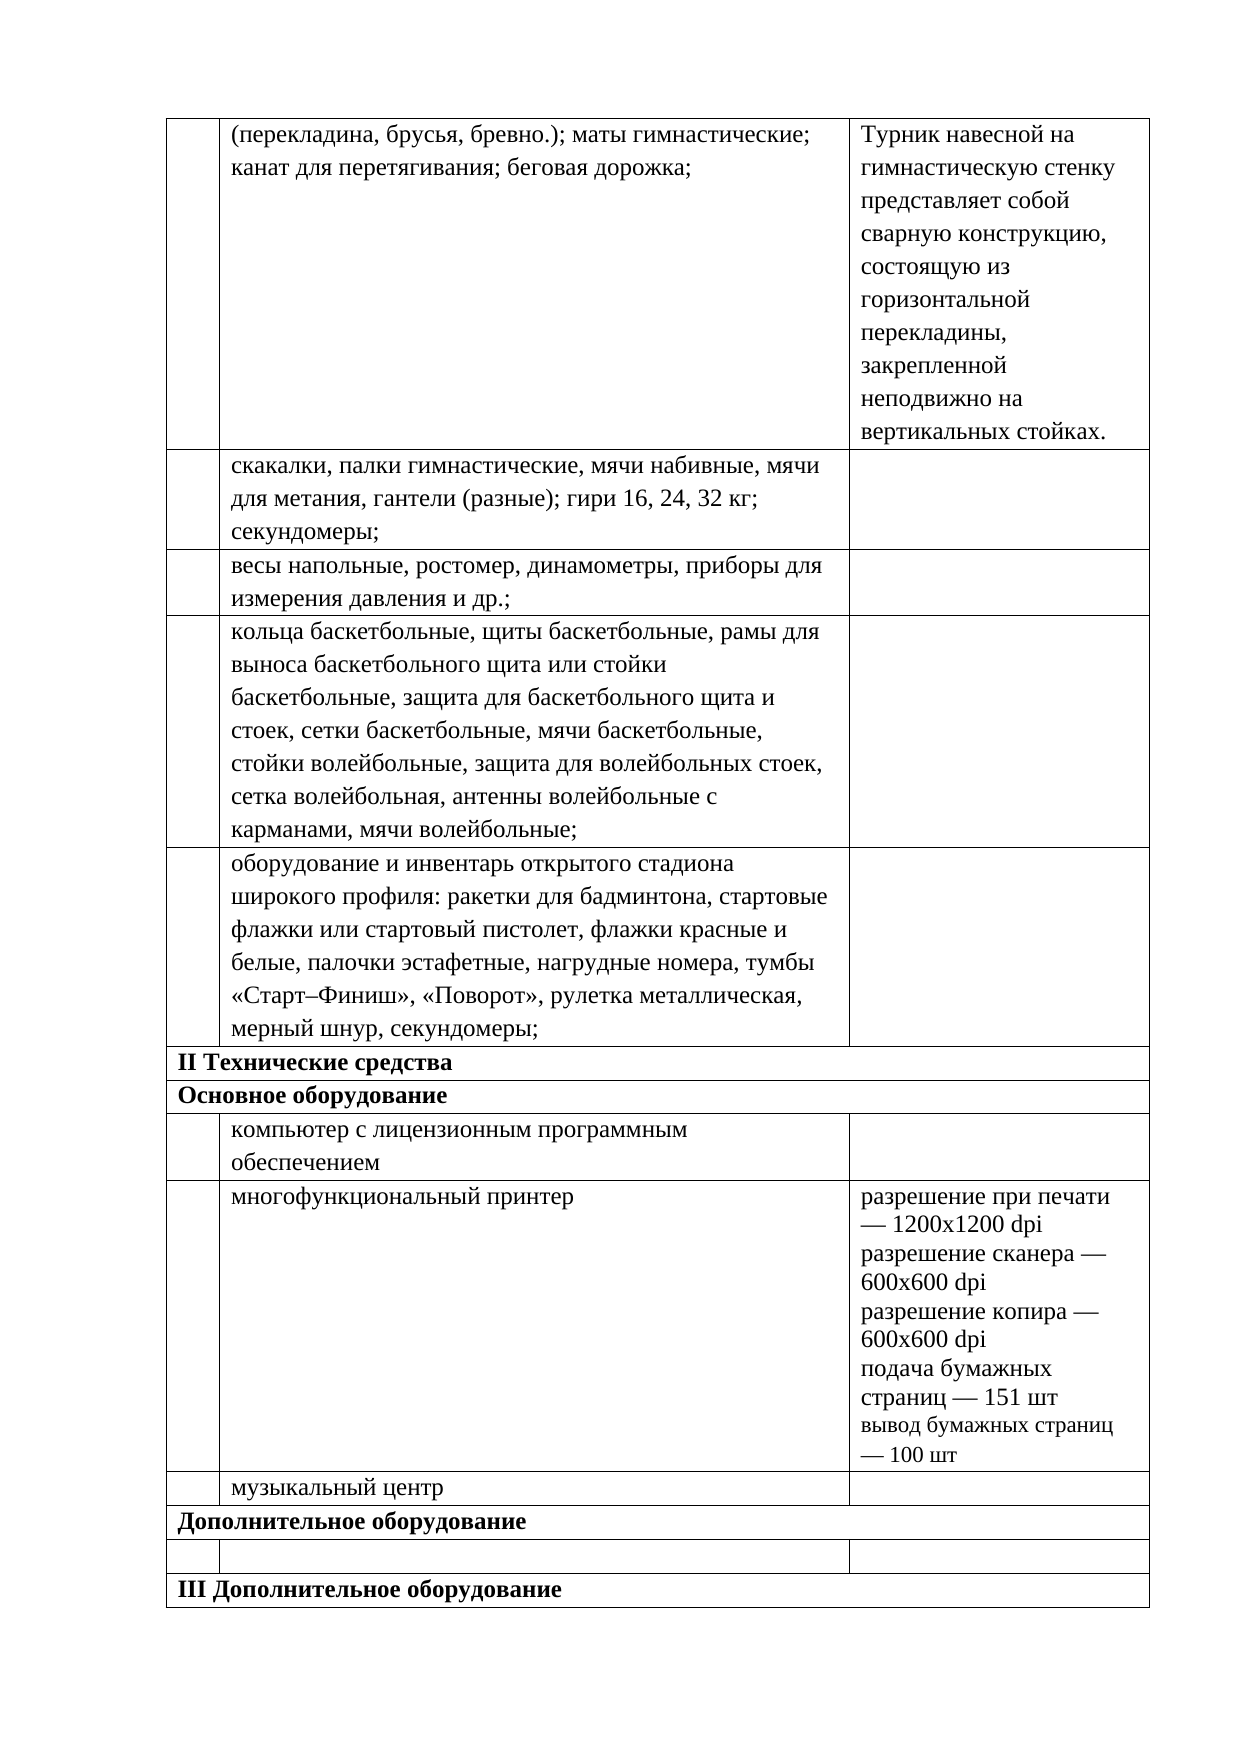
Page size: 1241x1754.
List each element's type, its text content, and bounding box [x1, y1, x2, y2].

table_cell [850, 1540, 1149, 1573]
table_cell [850, 616, 1149, 847]
table_cell компьютер с лицензионным программным обеспечением [220, 1114, 849, 1180]
table_cell Основное оборудование [167, 1081, 1149, 1113]
table_cell весы напольные, ростомер, динамометры, приборы для измерения давления и др.; [220, 550, 849, 615]
table_cell [167, 848, 219, 1046]
table_cell [167, 1472, 219, 1505]
table_cell [167, 450, 219, 549]
table_cell [167, 119, 219, 449]
table_cell музыкальный центр [220, 1472, 849, 1505]
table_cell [220, 119, 849, 449]
table_cell скакалки, палки гимнастические, мячи набивные, мячи для метания, гантели (разные); гири 16, 24, 32 кг; секундомеры; [220, 450, 849, 549]
table_cell [850, 848, 1149, 1046]
table_cell [850, 550, 1149, 615]
table_cell II Технические средства [167, 1047, 1149, 1079]
table_cell [850, 1114, 1149, 1180]
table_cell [850, 119, 1149, 449]
table_cell разрешение при печати — 1200х1200 dpi разрешение сканера — 600х600 dpi разрешение копира — 600х600 dpi подача бумажных страниц — 151 шт вывод бумажных страниц — 100 шт [850, 1181, 1149, 1471]
table_cell [850, 1472, 1149, 1505]
table_cell оборудование и инвентарь открытого стадиона широкого профиля: ракетки для бадминтона, стартовые флажки или стартовый пистолет, флажки красные и белые, палочки эстафетные, нагрудные номера, тумбы «Старт–Финиш», «Поворот», рулетка металлическая, мерный шнур, секундомеры; [220, 848, 849, 1046]
table_cell кольца баскетбольные, щиты баскетбольные, рамы для выноса баскетбольного щита или стойки баскетбольные, защита для баскетбольного щита и стоек, сетки баскетбольные, мячи баскетбольные, стойки волейбольные, защита для волейбольных стоек, сетка волейбольная, антенны волейбольные с карманами, мячи волейбольные; [220, 616, 849, 847]
table_cell [167, 1540, 219, 1573]
table_cell [167, 616, 219, 847]
table_cell Дополнительное оборудование [167, 1506, 1149, 1539]
table_cell [850, 450, 1149, 549]
table_cell [167, 1114, 219, 1180]
table_cell III Дополнительное оборудование [167, 1574, 1149, 1607]
table_cell [220, 1540, 849, 1573]
table_cell [167, 550, 219, 615]
table_cell многофункциональный принтер [220, 1181, 849, 1471]
table_cell [167, 1181, 219, 1471]
